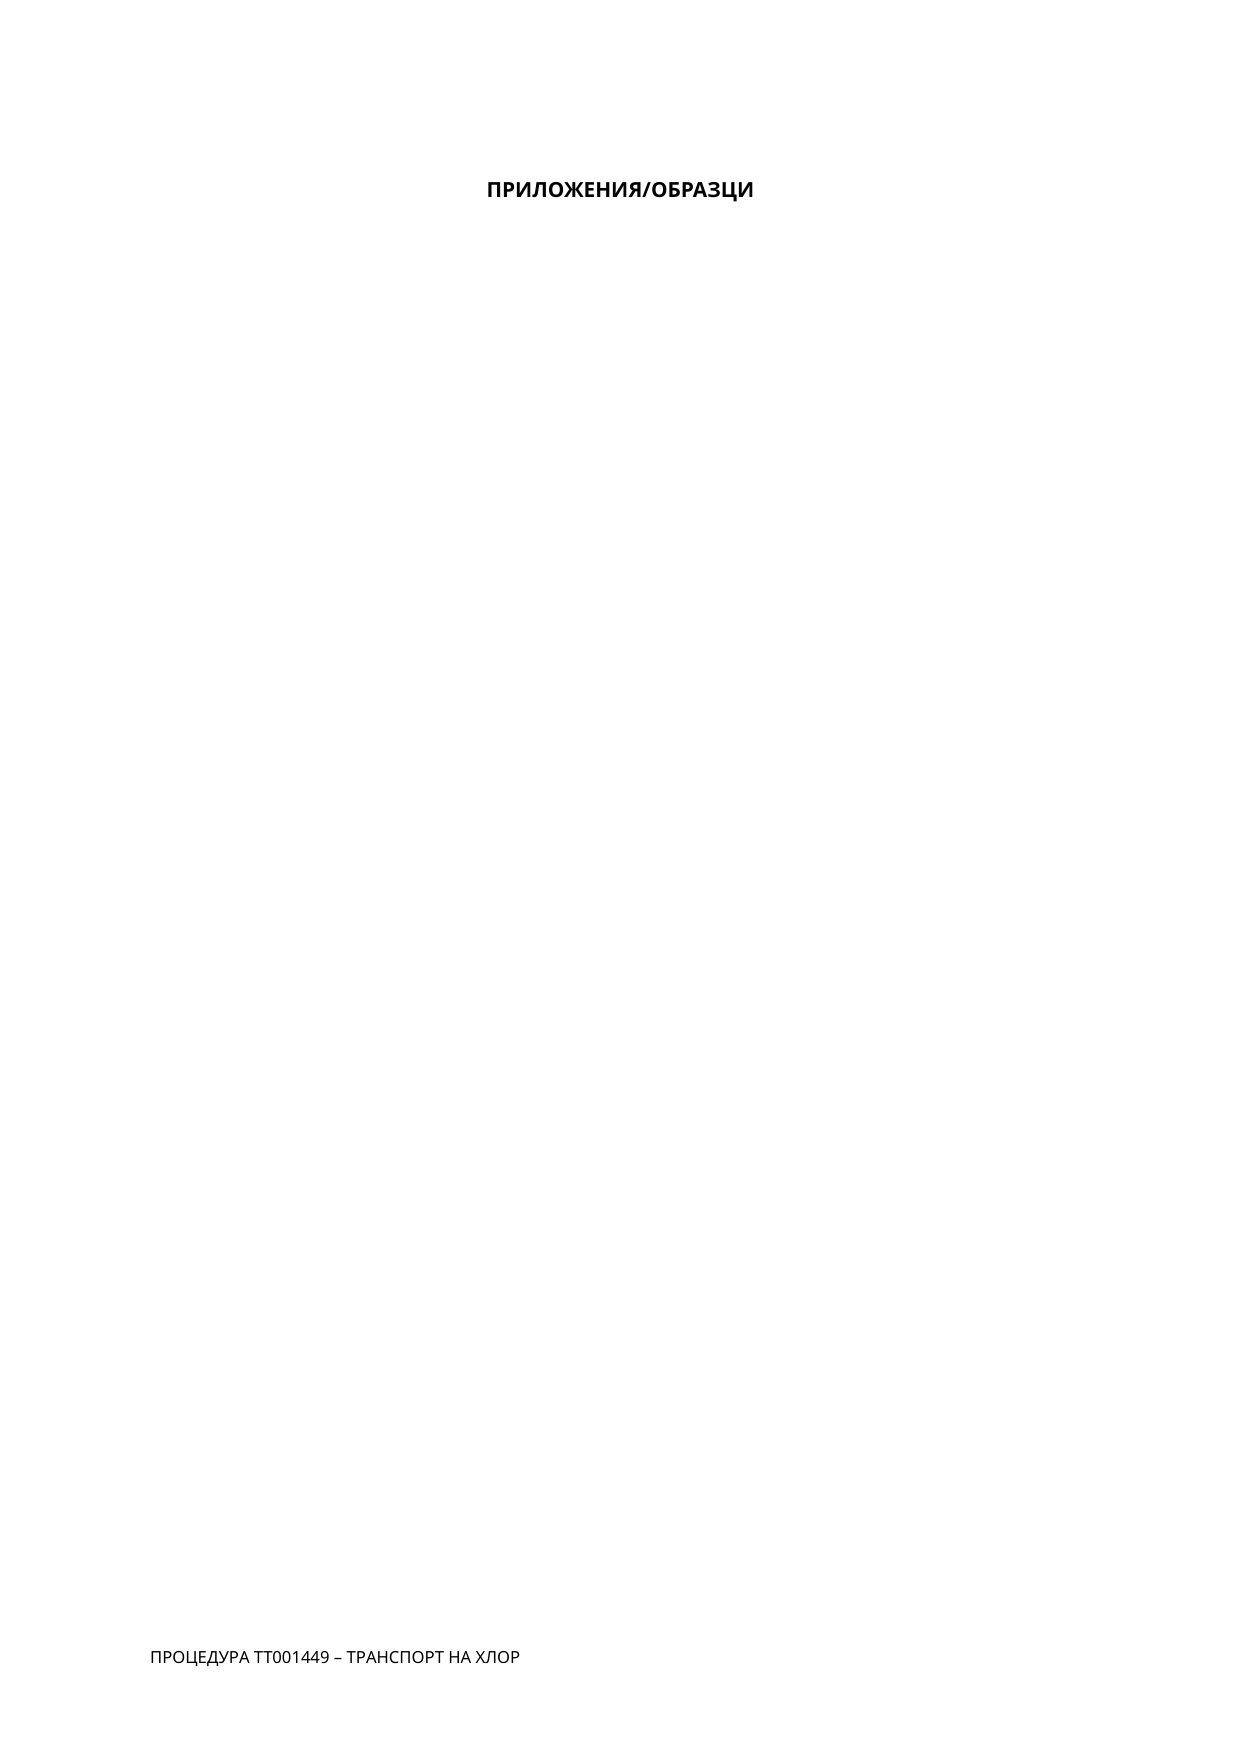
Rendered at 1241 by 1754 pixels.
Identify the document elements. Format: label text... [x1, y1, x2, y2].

subtitle ПРИЛОЖЕНИЯ/ОБРАЗЦИ [150, 175, 1090, 203]
